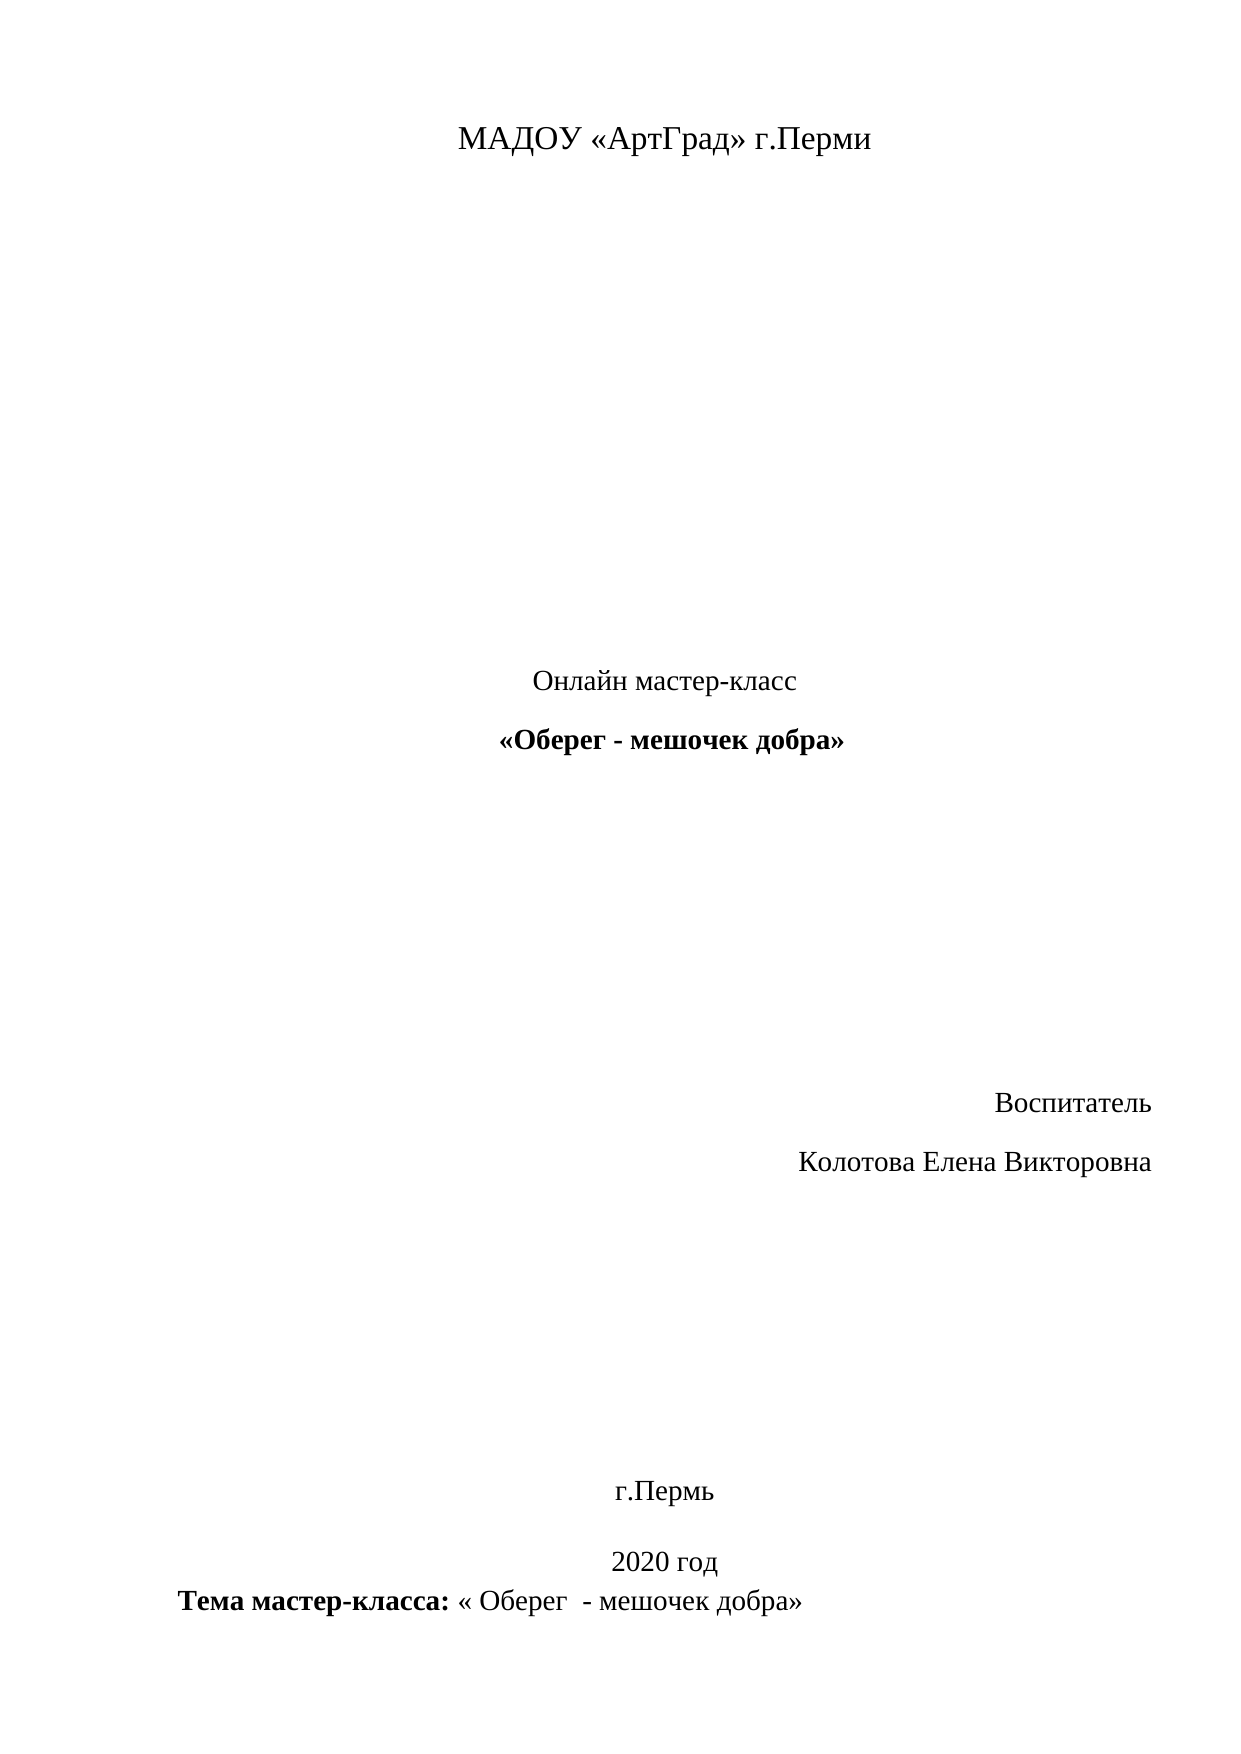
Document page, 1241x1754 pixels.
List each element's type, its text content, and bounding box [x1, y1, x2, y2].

text Колотова Елена Викторовна [177, 1144, 1152, 1178]
text 2020 год [177, 1544, 1152, 1578]
text Онлайн мастер-класс [177, 663, 1152, 697]
text г.Пермь [177, 1473, 1152, 1507]
text МАДОУ «АртГрад» г.Перми [177, 118, 1152, 156]
text Тема мастер-класса: « Оберег - мешочек добра» [177, 1583, 1152, 1617]
text «Оберег - мешочек добра» [177, 722, 1152, 756]
text Воспитатель [177, 1085, 1152, 1118]
